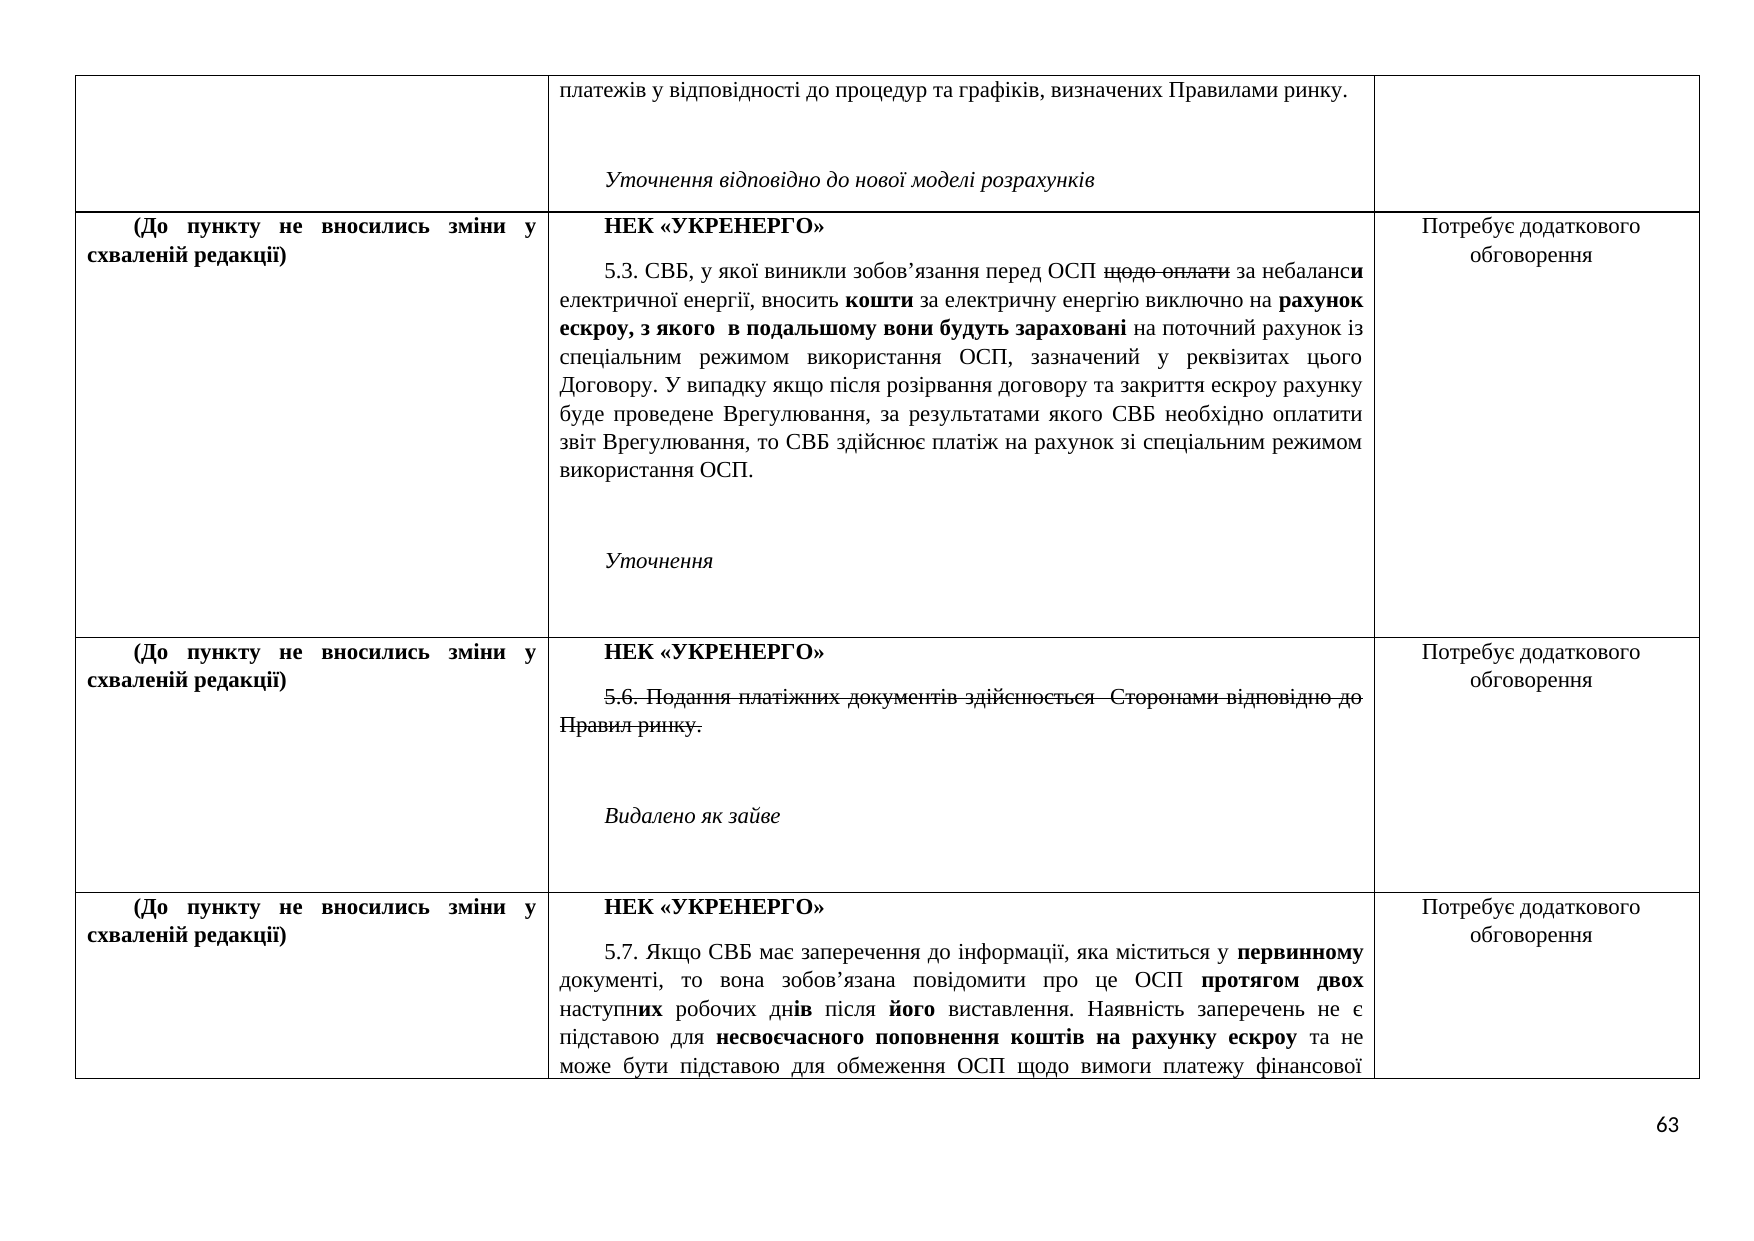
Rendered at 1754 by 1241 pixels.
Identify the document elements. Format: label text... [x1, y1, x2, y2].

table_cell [1375, 76, 1699, 211]
table_cell НЕК «УКРЕНЕРГО» 5.6. Подання платіжних документів здійснюється Cторонами відповідно до Правил ринку. Видалено як зайве [549, 638, 1374, 892]
table_cell (До пункту не вносились зміни у схваленій редакції) [76, 213, 548, 637]
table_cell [76, 893, 548, 1078]
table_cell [549, 893, 1374, 1078]
table_cell Потребує додаткового обговорення [1375, 638, 1699, 892]
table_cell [549, 76, 1374, 211]
table_cell НЕК «УКРЕНЕРГО» 5.3. СВБ, у якої виникли зобов’язання перед ОСП щодо оплати за небаланси електричної енергії, вносить кошти за електричну енергію виключно на рахунок ескроу, з якого в подальшому вони будуть зараховані на поточний рахунок із спеціальним режимом використання ОСП, зазначений у реквізитах цього Договору. У випадку якщо після розірвання договору та закриття ескроу рахунку буде проведене Врегулювання, за результатами якого СВБ необхідно оплатити звіт Врегулювання, то СВБ здійснює платіж на рахунок зі спеціальним режимом використання ОСП. Уточнення [549, 213, 1374, 637]
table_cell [76, 76, 548, 211]
table_cell Потребує додаткового обговорення [1375, 213, 1699, 637]
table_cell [1375, 893, 1699, 1078]
table_cell (До пункту не вносились зміни у схваленій редакції) [76, 638, 548, 892]
